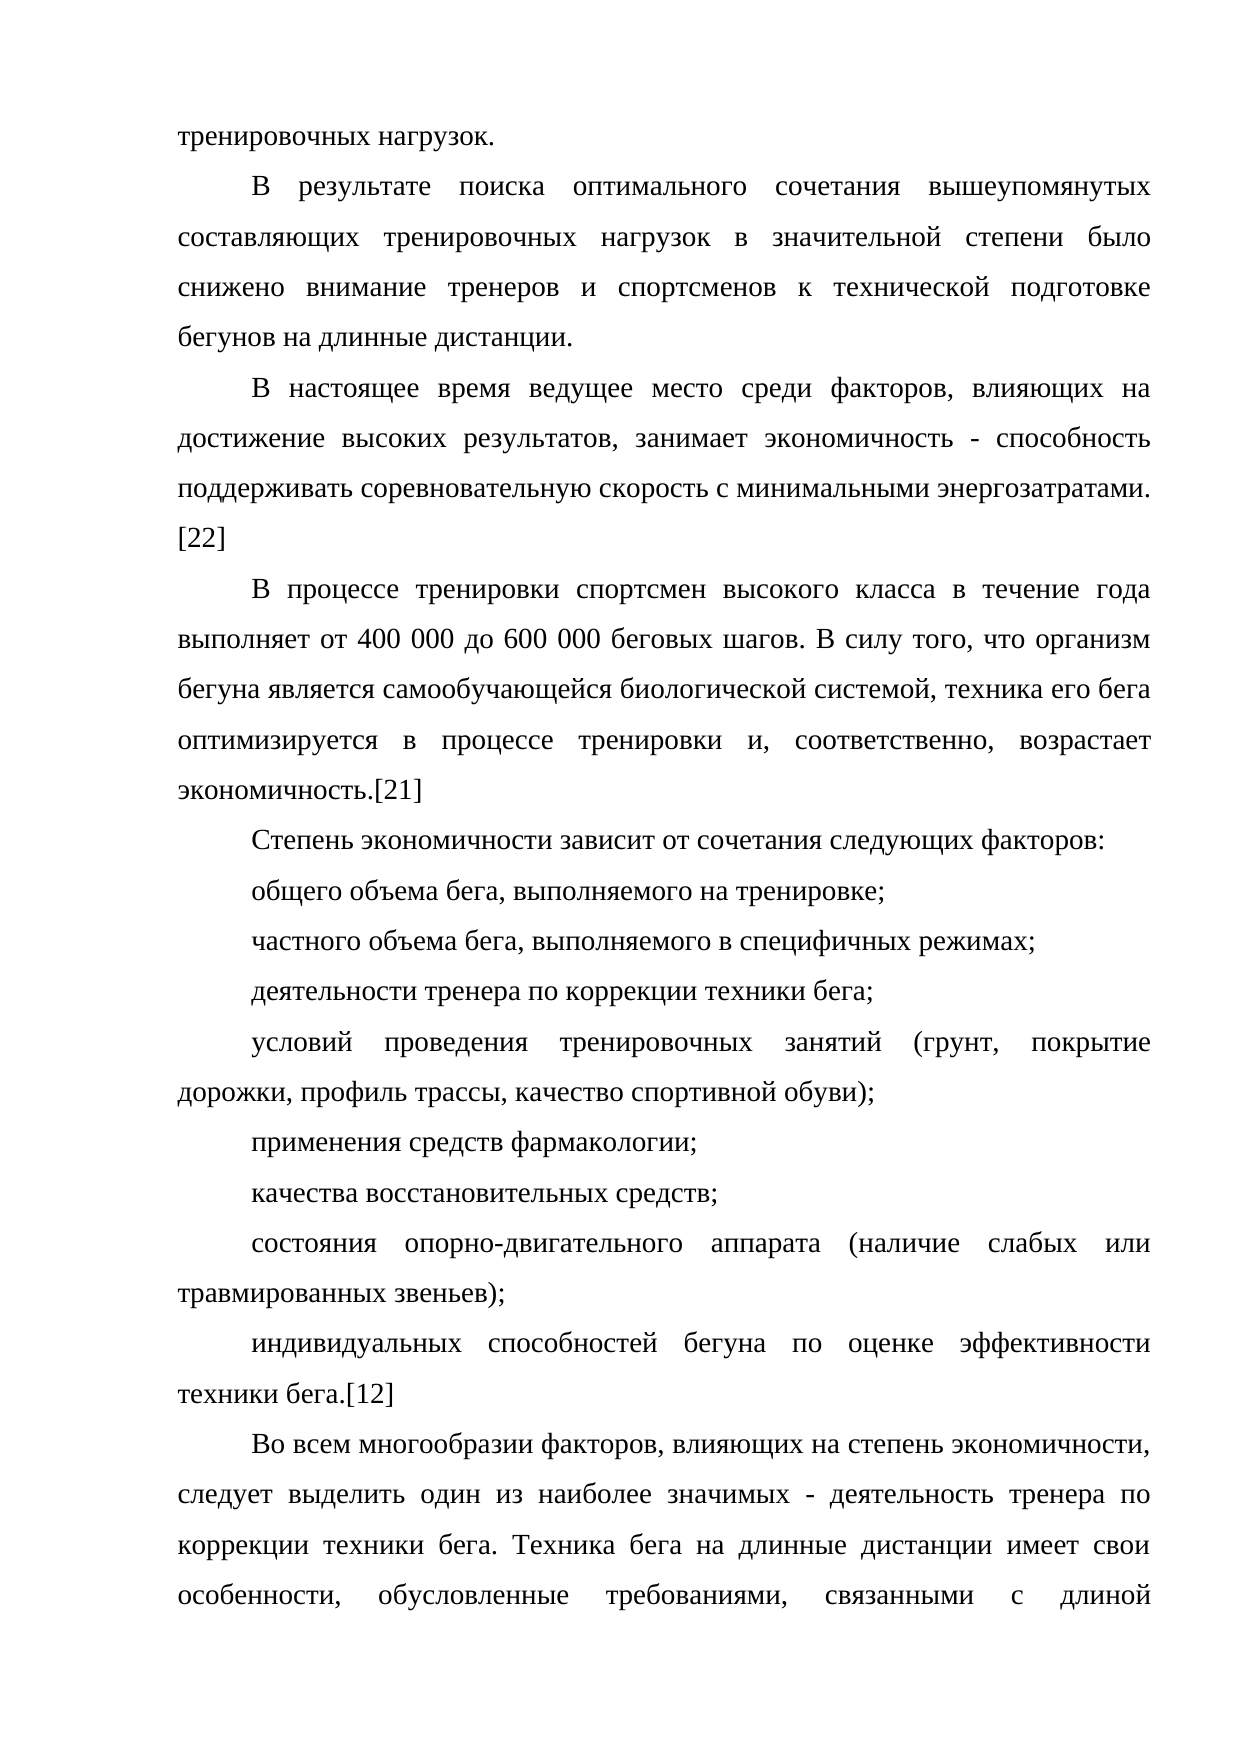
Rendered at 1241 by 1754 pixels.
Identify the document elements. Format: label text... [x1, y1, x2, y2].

text качества восстановительных средств; [177, 1175, 1152, 1208]
text Степень экономичности зависит от сочетания следующих факторов: [177, 822, 1152, 856]
text В настоящее время ведущее место среди факторов, влияющих на достижение высоких результатов, занимает экономичность - способность поддерживать соревновательную скорость с минимальными энергозатратами.[22] [177, 370, 1152, 554]
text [177, 1426, 1152, 1611]
text общего объема бега, выполняемого на тренировке; [177, 873, 1152, 906]
text условий проведения тренировочных занятий (грунт, покрытие дорожки, профиль трассы, качество спортивной обуви); [177, 1024, 1152, 1108]
text В процессе тренировки спортсмен высокого класса в течение года выполняет от 400 000 до 600 000 беговых шагов. В силу того, что организм бегуна является самообучающейся биологической системой, техника его бега оптимизируется в процессе тренировки и, соответственно, возрастает экономичность.[21] [177, 571, 1152, 806]
text состояния опорно-двигательного аппарата (наличие слабых или травмированных звеньев); [177, 1225, 1152, 1309]
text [177, 118, 1152, 152]
text индивидуальных способностей бегуна по оценке эффективности техники бега.[12] [177, 1326, 1152, 1409]
text применения средств фармакологии; [177, 1124, 1152, 1158]
text частного объема бега, выполняемого в специфичных режимах; [177, 923, 1152, 957]
text деятельности тренера по коррекции техники бега; [177, 973, 1152, 1007]
text В результате поиска оптимального сочетания вышеупомянутых составляющих тренировочных нагрузок в значительной степени было снижено внимание тренеров и спортсменов к технической подготовке бегунов на длинные дистанции. [177, 168, 1152, 353]
